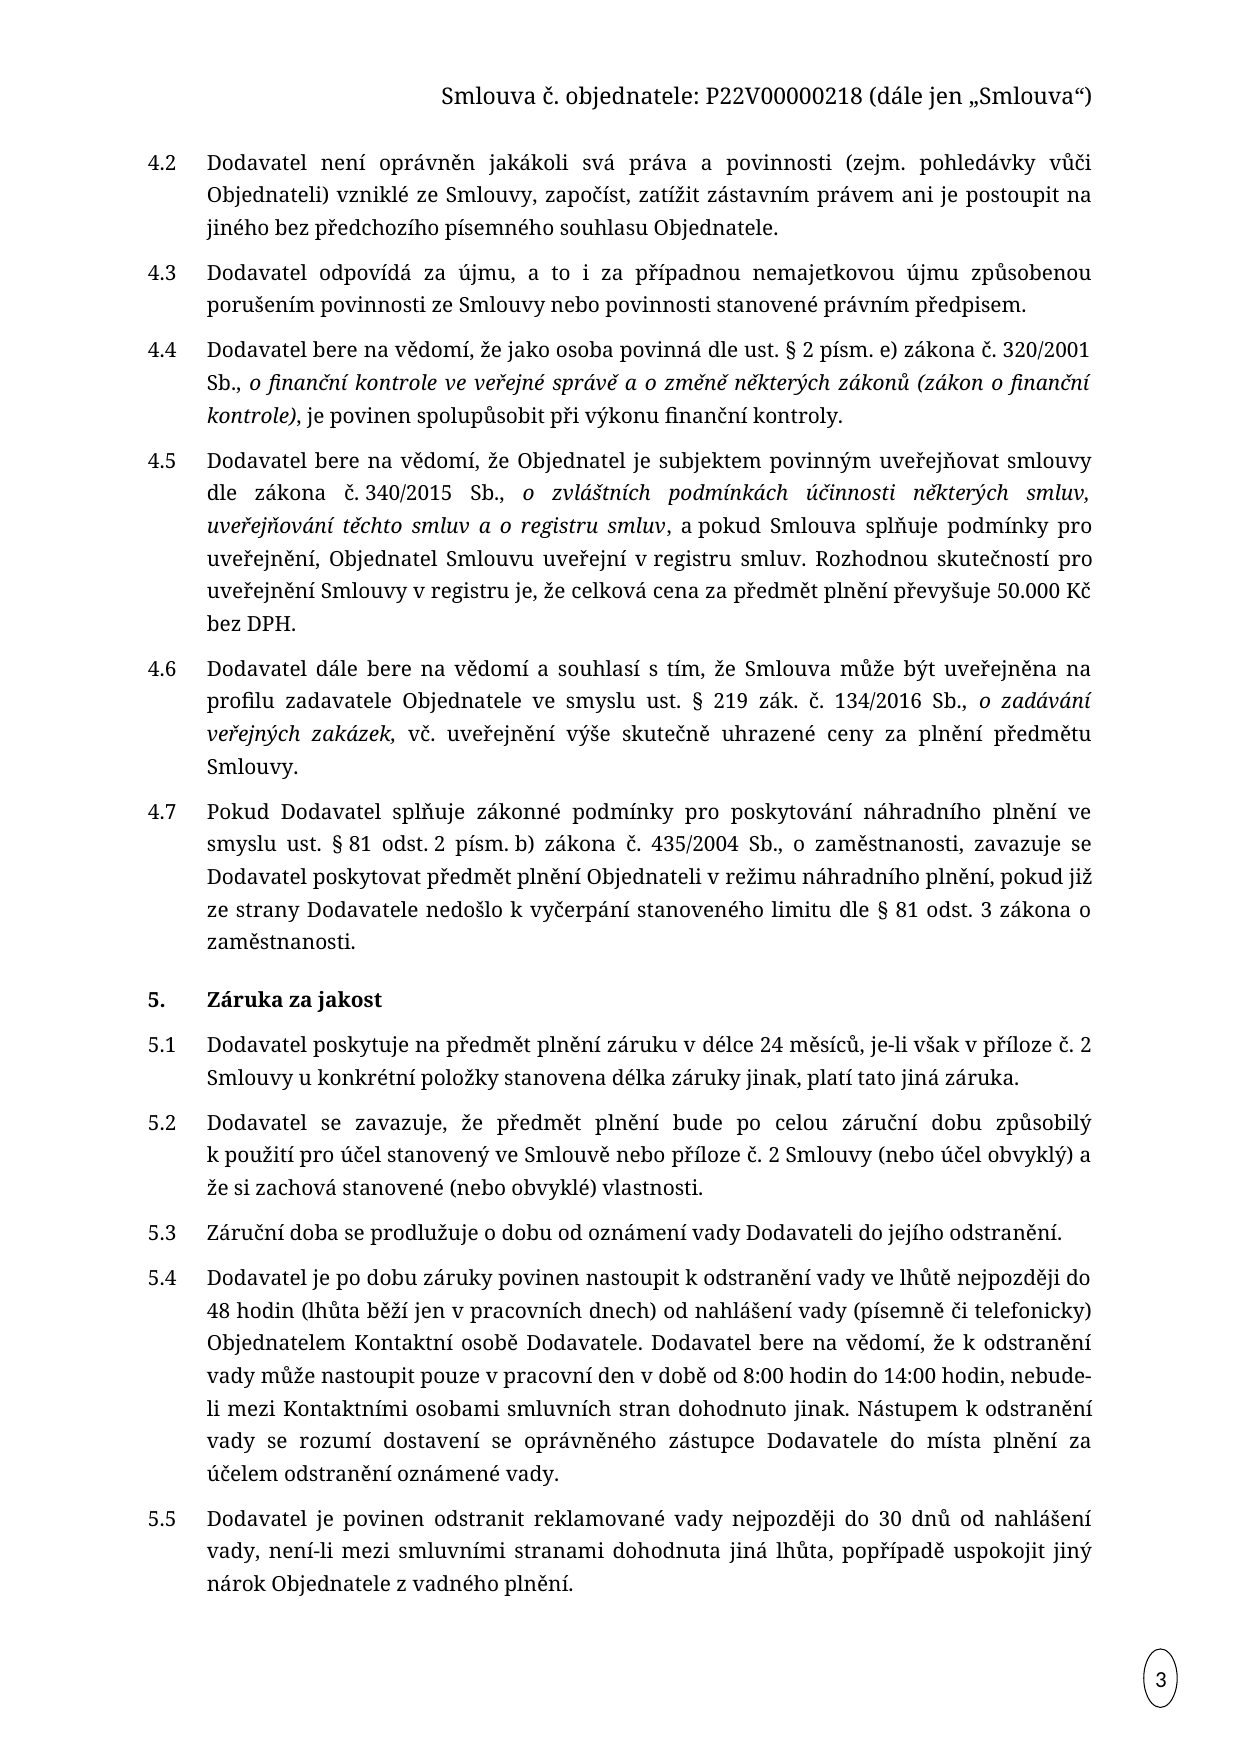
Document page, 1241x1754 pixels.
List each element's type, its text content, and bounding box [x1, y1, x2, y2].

list Pokud Dodavatel splňuje zákonné podmínky pro poskytování náhradního plnění ve smyslu ust. § 81 odst. 2 písm. b) zákona č. 435/2004 Sb., o zaměstnanosti, zavazuje se Dodavatel poskytovat předmět plnění Objednateli v režimu náhradního plnění, pokud již ze strany Dodavatele nedošlo k vyčerpání stanoveného limitu dle § 81 odst. 3 zákona o zaměstnanosti. [148, 797, 1093, 956]
list Dodavatel se zavazuje, že předmět plnění bude po celou záruční dobu způsobilý k použití pro účel stanovený ve Smlouvě nebo příloze č. 2 Smlouvy (nebo účel obvyklý) a že si zachová stanovené (nebo obvyklé) vlastnosti. [148, 1108, 1093, 1201]
list Dodavatel poskytuje na předmět plnění záruku v délce 24 měsíců, je-li však v příloze č. 2 Smlouvy u konkrétní položky stanovena délka záruky jinak, platí tato jiná záruka. [148, 1030, 1093, 1091]
list Dodavatel je povinen odstranit reklamované vady nejpozději do 30 dnů od nahlášení vady, není-li mezi smluvními stranami dohodnuta jiná lhůta, popřípadě uspokojit jiný nárok Objednatele z vadného plnění. [148, 1504, 1093, 1598]
list Záruční doba se prodlužuje o dobu od oznámení vady Dodavateli do jejího odstranění. [148, 1218, 1093, 1247]
list Záruka za jakost [148, 985, 1093, 1013]
list Dodavatel bere na vědomí, že Objednatel je subjektem povinným uveřejňovat smlouvy dle zákona č. 340/2015 Sb., o zvláštních podmínkách účinnosti některých smluv, uveřejňování těchto smluv a o registru smluv, a pokud Smlouva splňuje podmínky pro uveřejnění, Objednatel Smlouvu uveřejní v registru smluv. Rozhodnou skutečností pro uveřejnění Smlouvy v registru je, že celková cena za předmět plnění převyšuje 50.000 Kč bez DPH. [148, 446, 1093, 637]
list Dodavatel není oprávněn jakákoli svá práva a povinnosti (zejm. pohledávky vůči Objednateli) vzniklé ze Smlouvy, započíst, zatížit zástavním právem ani je postoupit na jiného bez předchozího písemného souhlasu Objednatele. [148, 148, 1093, 241]
list Dodavatel je po dobu záruky povinen nastoupit k odstranění vady ve lhůtě nejpozději do 48 hodin (lhůta běží jen v pracovních dnech) od nahlášení vady (písemně či telefonicky) Objednatelem Kontaktní osobě Dodavatele. Dodavatel bere na vědomí, že k odstranění vady může nastoupit pouze v pracovní den v době od 8:00 hodin do 14:00 hodin, nebude-li mezi Kontaktními osobami smluvních stran dohodnuto jinak. Nástupem k odstranění vady se rozumí dostavení se oprávněného zástupce Dodavatele do místa plnění za účelem odstranění oznámené vady. [148, 1263, 1093, 1487]
list Dodavatel odpovídá za újmu, a to i za případnou nemajetkovou újmu způsobenou porušením povinnosti ze Smlouvy nebo povinnosti stanovené právním předpisem. [148, 258, 1093, 319]
list Dodavatel dále bere na vědomí a souhlasí s tím, že Smlouva může být uveřejněna na profilu zadavatele Objednatele ve smyslu ust. § 219 zák. č. 134/2016 Sb., o zadávání veřejných zakázek, vč. uveřejnění výše skutečně uhrazené ceny za plnění předmětu Smlouvy. [148, 654, 1093, 780]
list Dodavatel bere na vědomí, že jako osoba povinná dle ust. § 2 písm. e) zákona č. 320/2001 Sb., o finanční kontrole ve veřejné správě a o změně některých zákonů (zákon o finanční kontrole), je povinen spolupůsobit při výkonu finanční kontroly. [148, 336, 1093, 429]
